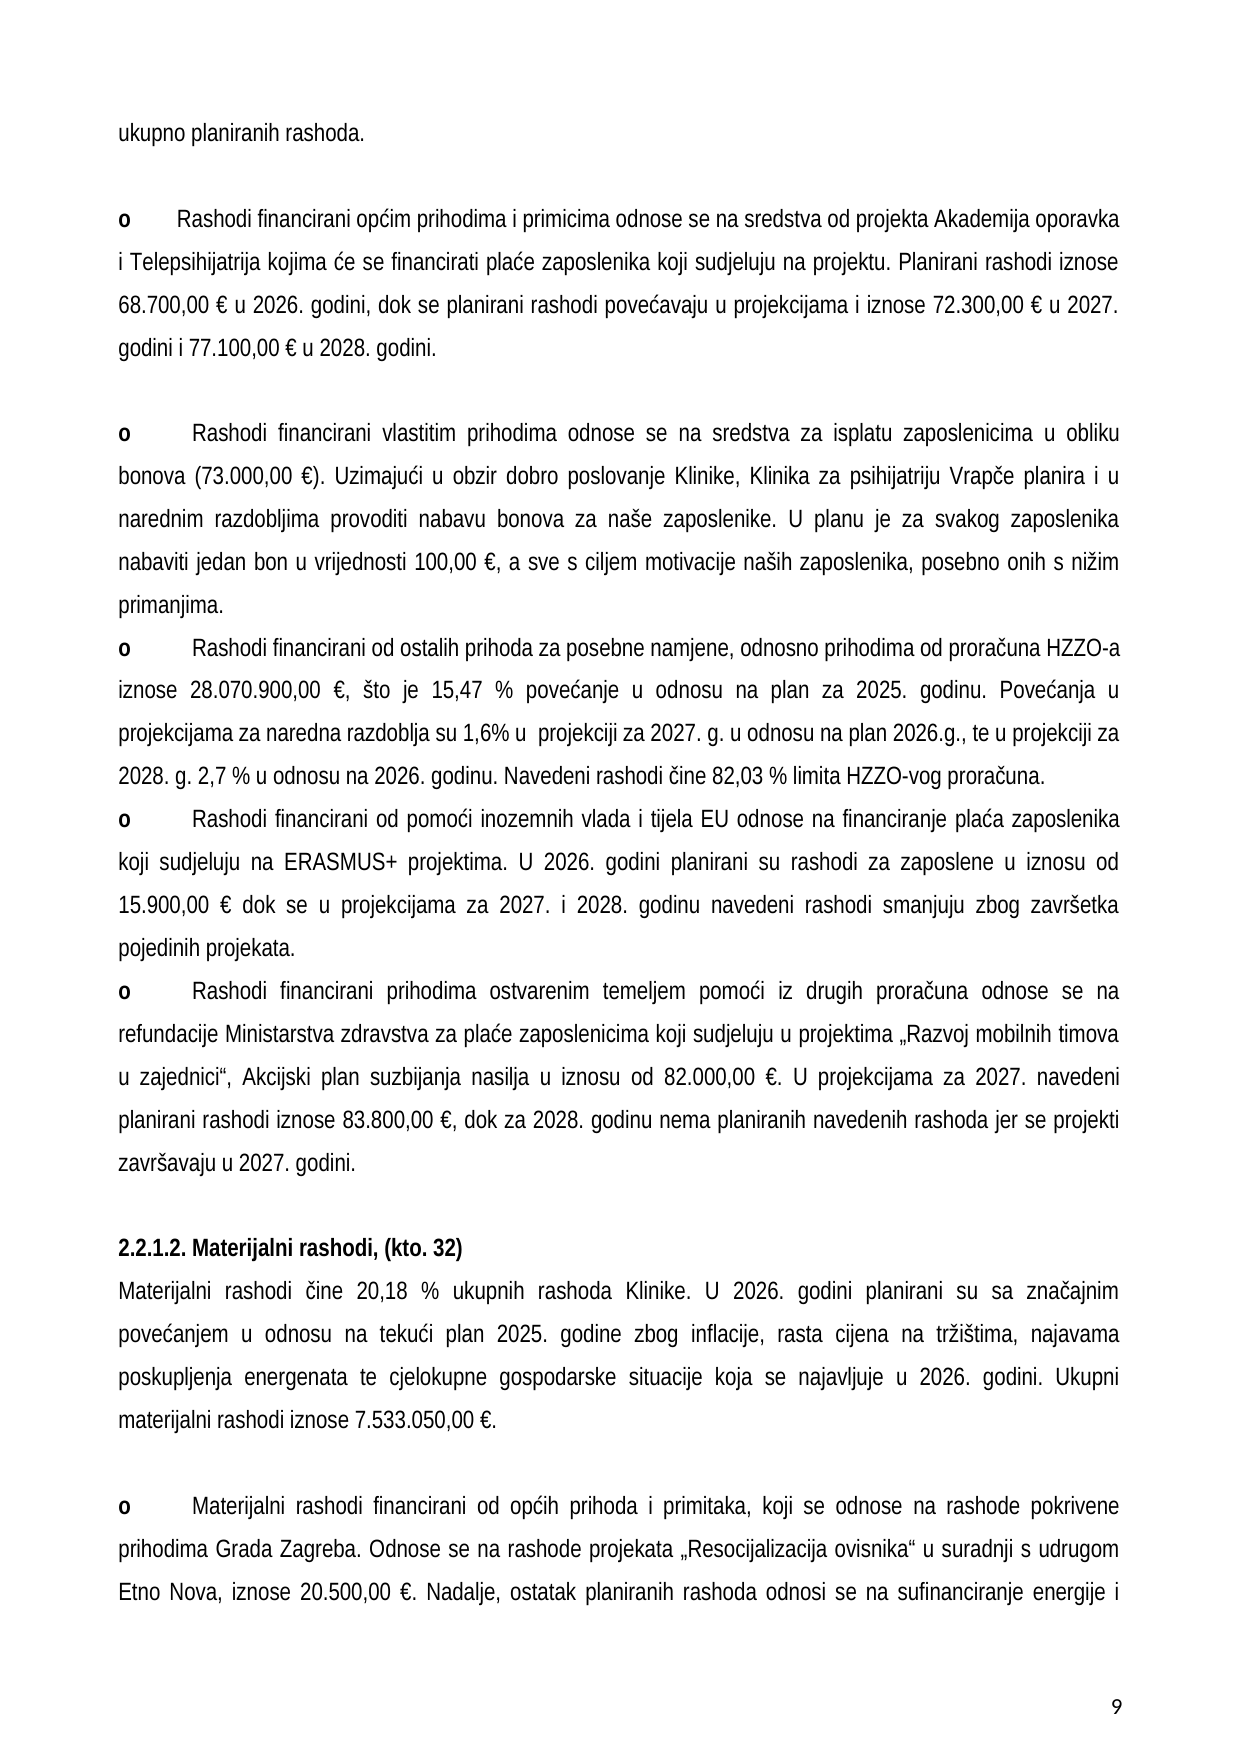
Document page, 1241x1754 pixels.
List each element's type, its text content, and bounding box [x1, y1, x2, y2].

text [118, 118, 1122, 147]
text o Rashodi financirani vlastitim prihodima odnose se na sredstva za isplatu zaposlenicima u obliku bonova (73.000,00 €). Uzimajući u obzir dobro poslovanje Klinike, Klinika za psihijatriju Vrapče planira i u narednim razdobljima provoditi nabavu bonova za naše zaposlenike. U planu je za svakog zaposlenika nabaviti jedan bon u vrijednosti 100,00 €, a sve s ciljem motivacije naših zaposlenika, posebno onih s nižim primanjima. [118, 418, 1122, 618]
text 2.2.1.2. Materijalni rashodi, (kto. 32) [118, 1233, 1122, 1262]
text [118, 1491, 1122, 1605]
text o Rashodi financirani prihodima ostvarenim temeljem pomoći iz drugih proračuna odnose se na refundacije Ministarstva zdravstva za plaće zaposlenicima koji sudjeluju u projektima „Razvoj mobilnih timova u zajednici“, Akcijski plan suzbijanja nasilja u iznosu od 82.000,00 €. U projekcijama za 2027. navedeni planirani rashodi iznose 83.800,00 €, dok za 2028. godinu nema planiranih navedenih rashoda jer se projekti završavaju u 2027. godini. [118, 976, 1122, 1176]
text o Rashodi financirani od pomoći inozemnih vlada i tijela EU odnose na financiranje plaća zaposlenika koji sudjeluju na ERASMUS+ projektima. U 2026. godini planirani su rashodi za zaposlene u iznosu od 15.900,00 € dok se u projekcijama za 2027. i 2028. godinu navedeni rashodi smanjuju zbog završetka pojedinih projekata. [118, 804, 1122, 962]
text Materijalni rashodi čine 20,18 % ukupnih rashoda Klinike. U 2026. godini planirani su sa značajnim povećanjem u odnosu na tekući plan 2025. godine zbog inflacije, rasta cijena na tržištima, najavama poskupljenja energenata te cjelokupne gospodarske situacije koja se najavljuje u 2026. godini. Ukupni materijalni rashodi iznose 7.533.050,00 €. [118, 1276, 1122, 1434]
text o Rashodi financirani od ostalih prihoda za posebne namjene, odnosno prihodima od proračuna HZZO-a iznose 28.070.900,00 €, što je 15,47 % povećanje u odnosu na plan za 2025. godinu. Povećanja u projekcijama za naredna razdoblja su 1,6% u projekciji za 2027. g. u odnosu na plan 2026.g., te u projekciji za 2028. g. 2,7 % u odnosu na 2026. godinu. Navedeni rashodi čine 82,03 % limita HZZO-vog proračuna. [118, 632, 1122, 790]
text o Rashodi financirani općim prihodima i primicima odnose se na sredstva od projekta Akademija oporavka i Telepsihijatrija kojima će se financirati plaće zaposlenika koji sudjeluju na projektu. Planirani rashodi iznose 68.700,00 € u 2026. godini, dok se planirani rashodi povećavaju u projekcijama i iznose 72.300,00 € u 2027. godini i 77.100,00 € u 2028. godini. [118, 204, 1122, 361]
